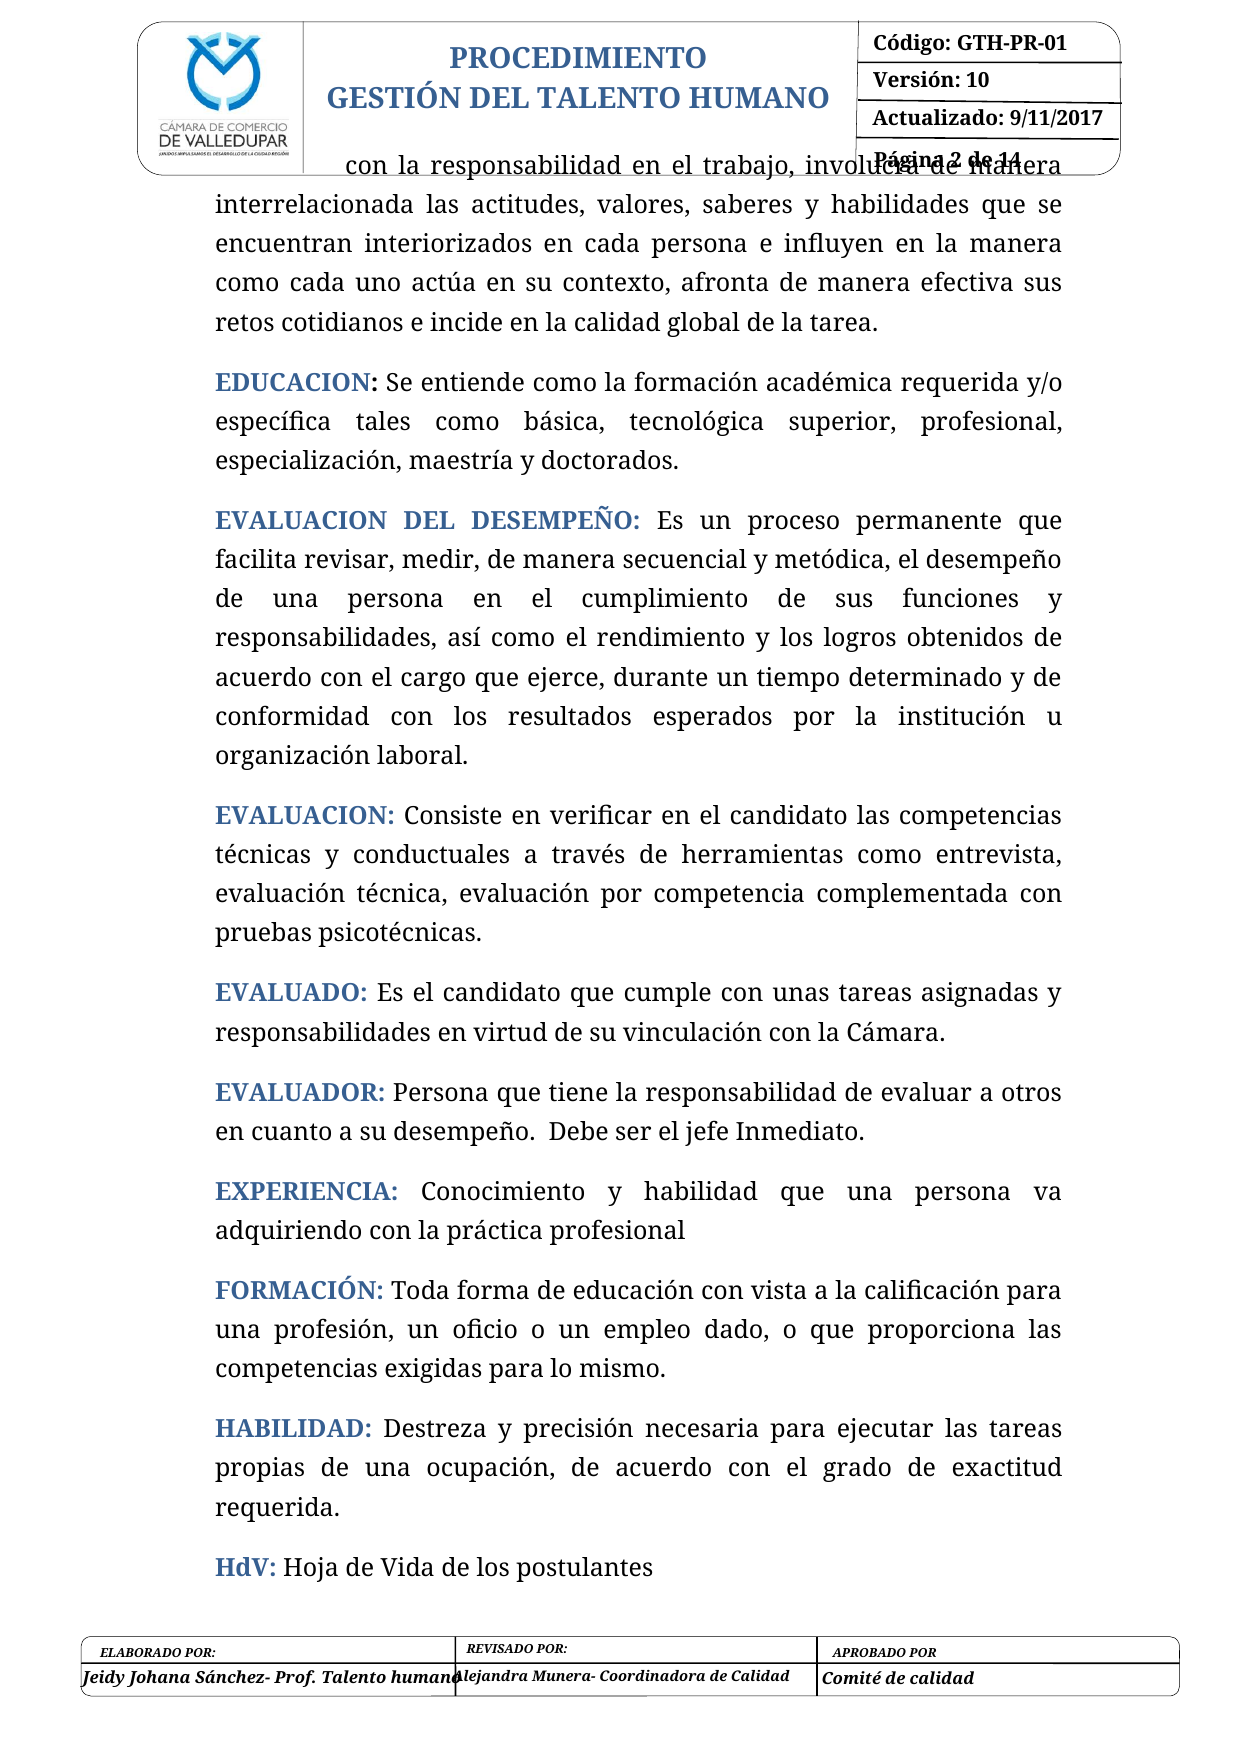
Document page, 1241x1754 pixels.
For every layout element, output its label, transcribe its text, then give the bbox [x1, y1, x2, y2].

text FORMACIÓN: Toda forma de educación con vista a la calificación para una profesión, un oficio o un empleo dado, o que proporciona las competencias exigidas para lo mismo. [215, 1273, 1063, 1385]
text EVALUADOR: Persona que tiene la responsabilidad de evaluar a otros en cuanto a su desempeño. Debe ser el jefe Inmediato. [215, 1074, 1063, 1147]
text EXPERIENCIA: Conocimiento y habilidad que una persona va adquiriendo con la práctica profesional [215, 1173, 1063, 1247]
text EVALUACION: Consiste en verificar en el candidato las competencias técnicas y conductuales a través de herramientas como entrevista, evaluación técnica, evaluación por competencia complementada con pruebas psicotécnicas. [215, 798, 1063, 949]
text HABILIDAD: Destreza y precisión necesaria para ejecutar las tareas propias de una ocupación, de acuerdo con el grado de exactitud requerida. [215, 1411, 1063, 1523]
text EVALUADO: Es el candidato que cumple con unas tareas asignadas y responsabilidades en virtud de su vinculación con la Cámara. [215, 975, 1063, 1048]
picture [158, 32, 289, 156]
text EVALUACION DEL DESEMPEÑO: Es un proceso permanente que facilita revisar, medir, de manera secuencial y metódica, el desempeño de una persona en el cumplimiento de sus funciones y responsabilidades, así como el rendimiento y los logros obtenidos de acuerdo con el cargo que ejerce, durante un tiempo determinado y de conformidad con los resultados esperados por la institución u organización laboral. [215, 503, 1063, 772]
text HdV: Hoja de Vida de los postulantes [215, 1549, 1063, 1583]
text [215, 148, 1063, 338]
text EDUCACION: Se entiende como la formación académica requerida y/o específica tales como básica, tecnológica superior, profesional, especialización, maestría y doctorados. [215, 364, 1063, 477]
